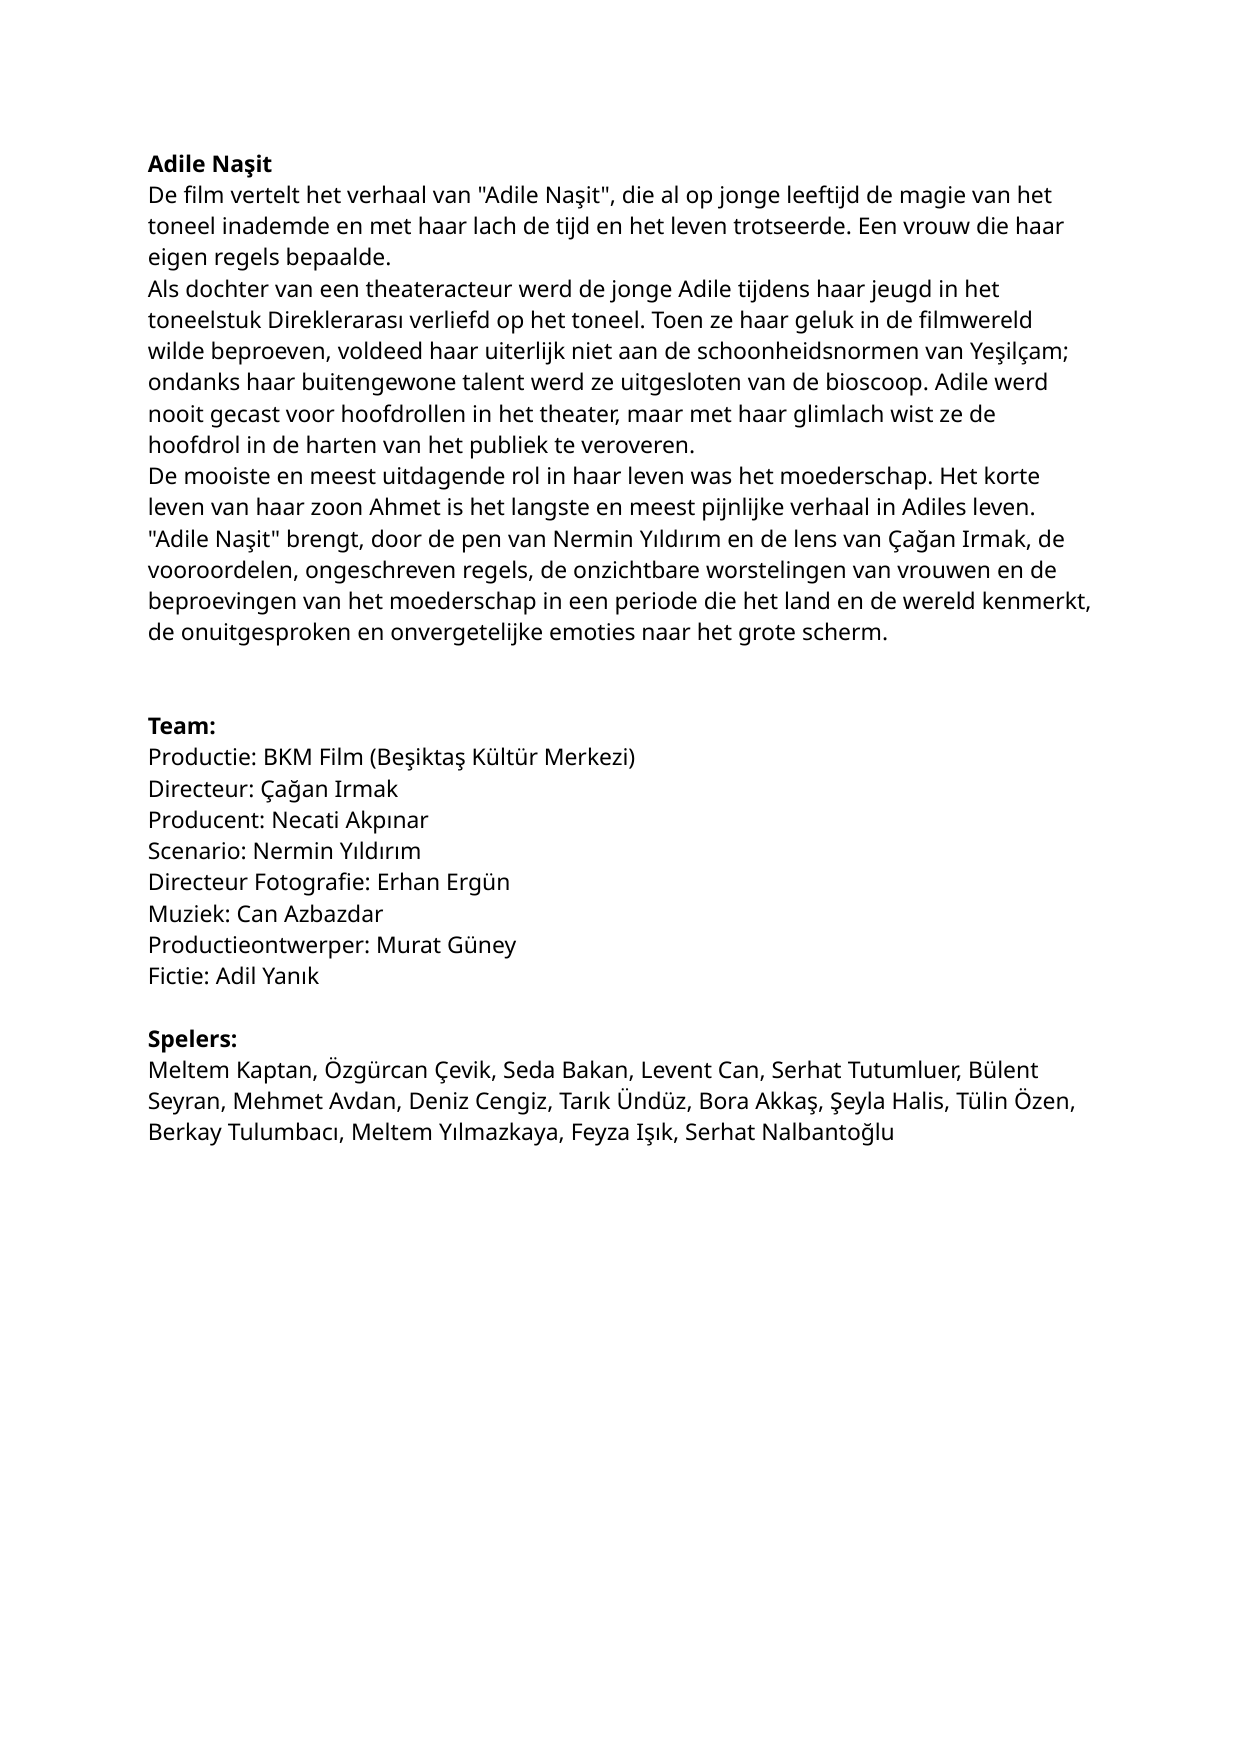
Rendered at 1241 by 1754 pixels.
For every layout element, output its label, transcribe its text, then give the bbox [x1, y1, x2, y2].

text De film vertelt het verhaal van "Adile Naşit", die al op jonge leeftijd de magie van het toneel inademde en met haar lach de tijd en het leven trotseerde. Een vrouw die haar eigen regels bepaalde. [148, 179, 1093, 273]
text Directeur Fotografie: Erhan Ergün [148, 866, 1093, 898]
text Spelers: [148, 1023, 1093, 1054]
text Team: [148, 710, 1093, 741]
text Als dochter van een theateracteur werd de jonge Adile tijdens haar jeugd in het toneelstuk Direklerarası verliefd op het toneel. Toen ze haar geluk in de filmwereld wilde beproeven, voldeed haar uiterlijk niet aan de schoonheidsnormen van Yeşilçam; ondanks haar buitengewone talent werd ze uitgesloten van de bioscoop. Adile werd nooit gecast voor hoofdrollen in het theater, maar met haar glimlach wist ze de hoofdrol in de harten van het publiek te veroveren. [148, 273, 1093, 460]
text Productie: BKM Film (Beşiktaş Kültür Merkezi) [148, 741, 1093, 773]
text Adile Naşit [148, 148, 1093, 179]
text Producent: Necati Akpınar [148, 804, 1093, 835]
text Scenario: Nermin Yıldırım [148, 835, 1093, 866]
text Muziek: Can Azbazdar [148, 898, 1093, 929]
text Meltem Kaptan, Özgürcan Çevik, Seda Bakan, Levent Can, Serhat Tutumluer, Bülent Seyran, Mehmet Avdan, Deniz Cengiz, Tarık Ündüz, Bora Akkaş, Şeyla Halis, Tülin Özen, Berkay Tulumbacı, Meltem Yılmazkaya, Feyza Işık, Serhat Nalbantoğlu [148, 1054, 1093, 1148]
text Directeur: Çağan Irmak [148, 773, 1093, 804]
text Productieontwerper: Murat Güney [148, 929, 1093, 960]
text Fictie: Adil Yanık [148, 960, 1093, 991]
text De mooiste en meest uitdagende rol in haar leven was het moederschap. Het korte leven van haar zoon Ahmet is het langste en meest pijnlijke verhaal in Adiles leven. "Adile Naşit" brengt, door de pen van Nermin Yıldırım en de lens van Çağan Irmak, de vooroordelen, ongeschreven regels, de onzichtbare worstelingen van vrouwen en de beproevingen van het moederschap in een periode die het land en de wereld kenmerkt, de onuitgesproken en onvergetelijke emoties naar het grote scherm. [148, 460, 1093, 648]
